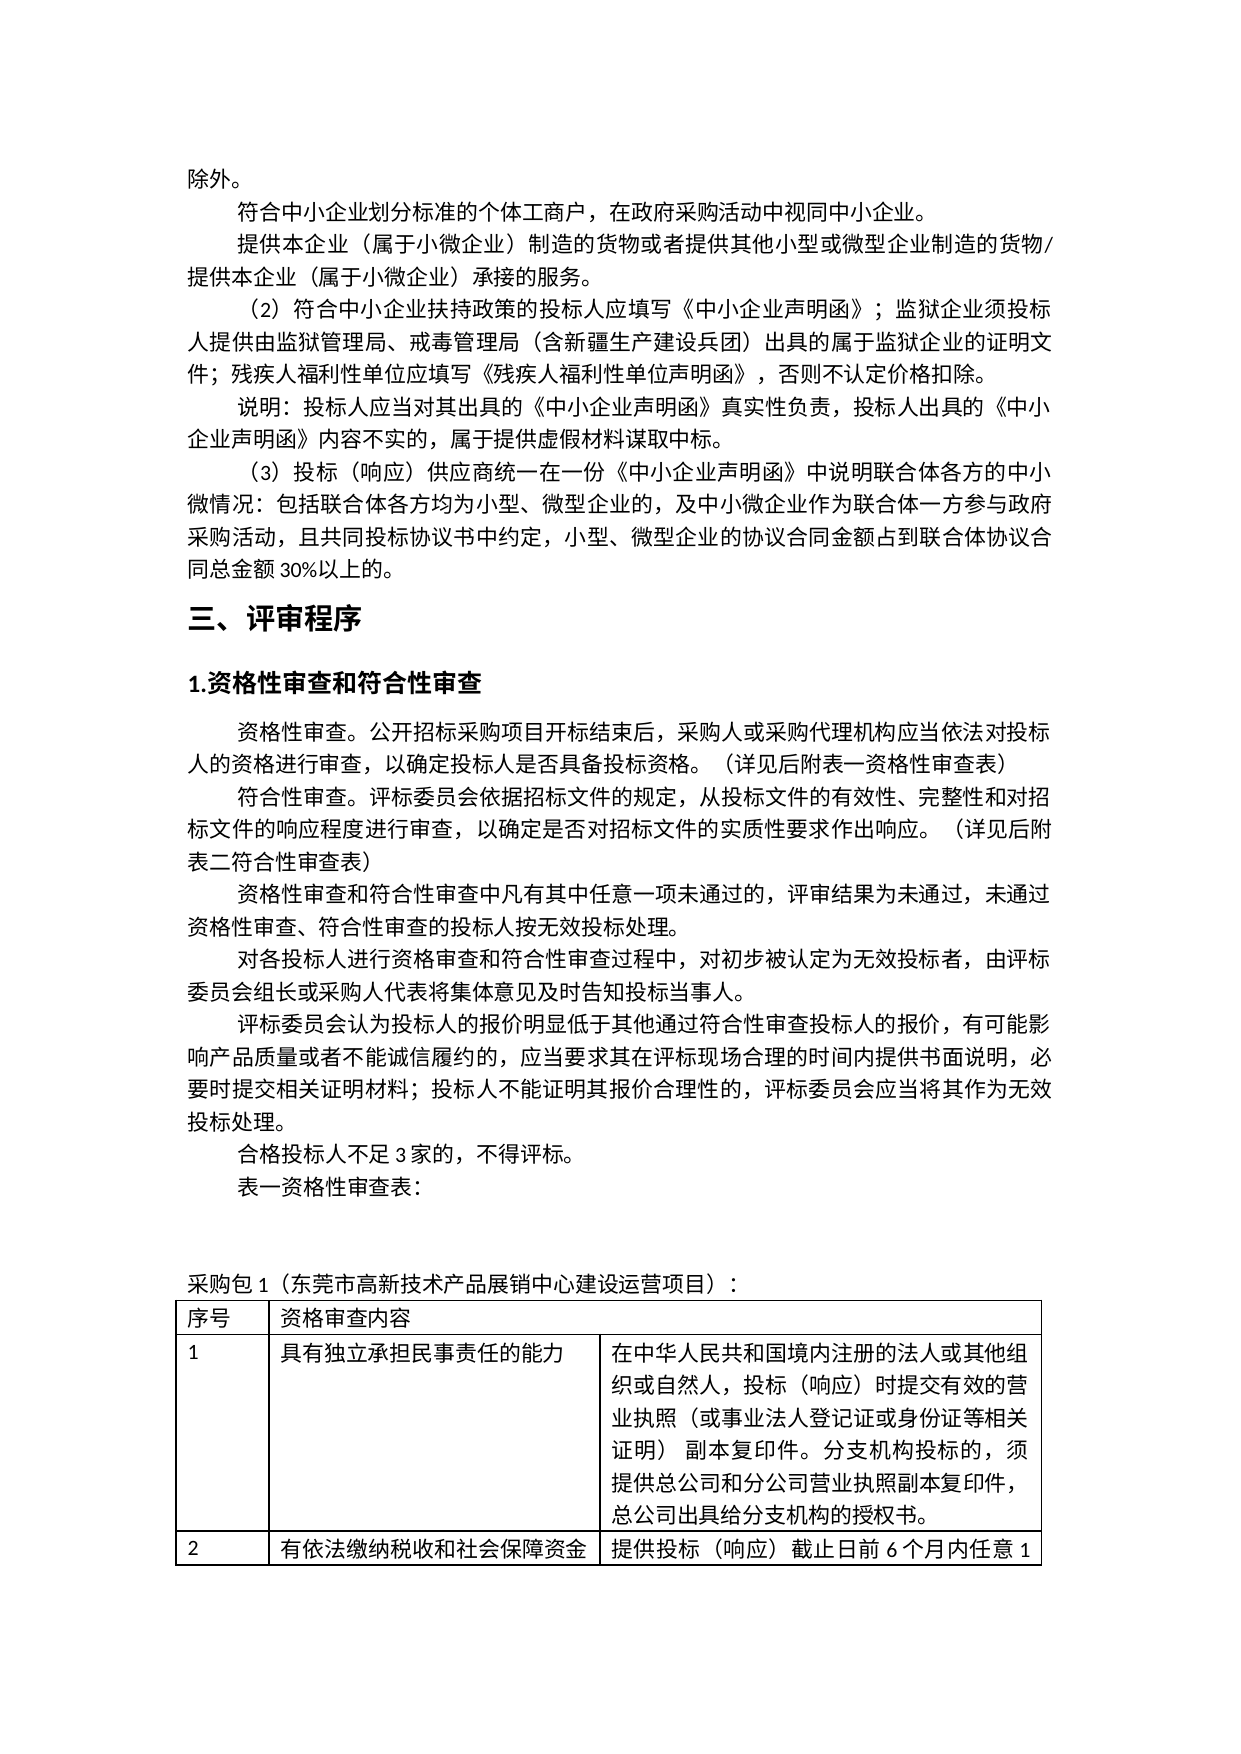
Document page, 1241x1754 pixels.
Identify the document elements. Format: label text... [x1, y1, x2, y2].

table_header 资格审查内容 [270, 1301, 1041, 1333]
text 评标委员会认为投标人的报价明显低于其他通过符合性审查投标人的报价，有可能影响产品质量或者不能诚信履约的，应当要求其在评标现场合理的时间内提供书面说明，必要时提交相关证明材料；投标人不能证明其报价合理性的，评标委员会应当将其作为无效投标处理。 [187, 1007, 1053, 1137]
text 采购包1（东莞市高新技术产品展销中心建设运营项目）： [187, 1267, 1053, 1299]
text 三、评审程序 [187, 584, 1053, 649]
table_header 序号 [177, 1301, 268, 1333]
text 资格性审查和符合性审查中凡有其中任意一项未通过的，评审结果为未通过，未通过资格性审查、符合性审查的投标人按无效投标处理。 [187, 877, 1053, 942]
text （2）符合中小企业扶持政策的投标人应填写《中小企业声明函》；监狱企业须投标人提供由监狱管理局、戒毒管理局（含新疆生产建设兵团）出具的属于监狱企业的证明文件；残疾人福利性单位应填写《残疾人福利性单位声明函》，否则不认定价格扣除。 [187, 292, 1053, 389]
table_cell 有依法缴纳税收和社会保障资金的良好记录 [270, 1532, 599, 1564]
table_cell 2 [177, 1532, 268, 1564]
text 资格性审查。公开招标采购项目开标结束后，采购人或采购代理机构应当依法对投标人的资格进行审查，以确定投标人是否具备投标资格。（详见后附表一资格性审查表） [187, 714, 1053, 779]
text 符合中小企业划分标准的个体工商户，在政府采购活动中视同中小企业。 [187, 194, 1053, 227]
text 1.资格性审查和符合性审查 [187, 649, 1053, 714]
text 对各投标人进行资格审查和符合性审查过程中，对初步被认定为无效投标者，由评标委员会组长或采购人代表将集体意见及时告知投标当事人。 [187, 942, 1053, 1007]
table_cell 在中华人民共和国境内注册的法人或其他组织或自然人，投标（响应）时提交有效的营业执照（或事业法人登记证或身份证等相关证明） 副本复印件。分支机构投标的，须提供总公司和分公司营业执照副本复印件，总公司出具给分支机构的授权书。 [601, 1335, 1041, 1530]
text 表一资格性审查表： [187, 1169, 1053, 1202]
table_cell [601, 1532, 1041, 1564]
text 符合性审查。评标委员会依据招标文件的规定，从投标文件的有效性、完整性和对招标文件的响应程度进行审查，以确定是否对招标文件的实质性要求作出响应。（详见后附表二符合性审查表） [187, 779, 1053, 877]
text 说明：投标人应当对其出具的《中小企业声明函》真实性负责，投标人出具的《中小企业声明函》内容不实的，属于提供虚假材料谋取中标。 [187, 389, 1053, 454]
table_cell 1 [177, 1335, 268, 1530]
table_cell 具有独立承担民事责任的能力 [270, 1335, 599, 1530]
text 合格投标人不足3家的，不得评标。 [187, 1137, 1053, 1169]
text 提供本企业（属于小微企业）制造的货物或者提供其他小型或微型企业制造的货物/提供本企业（属于小微企业）承接的服务。 [187, 227, 1053, 292]
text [187, 162, 1053, 194]
text （3）投标（响应）供应商统一在一份《中小企业声明函》中说明联合体各方的中小微情况：包括联合体各方均为小型、微型企业的，及中小微企业作为联合体一方参与政府采购活动，且共同投标协议书中约定，小型、微型企业的协议合同金额占到联合体协议合同总金额30%以上的。 [187, 454, 1053, 584]
